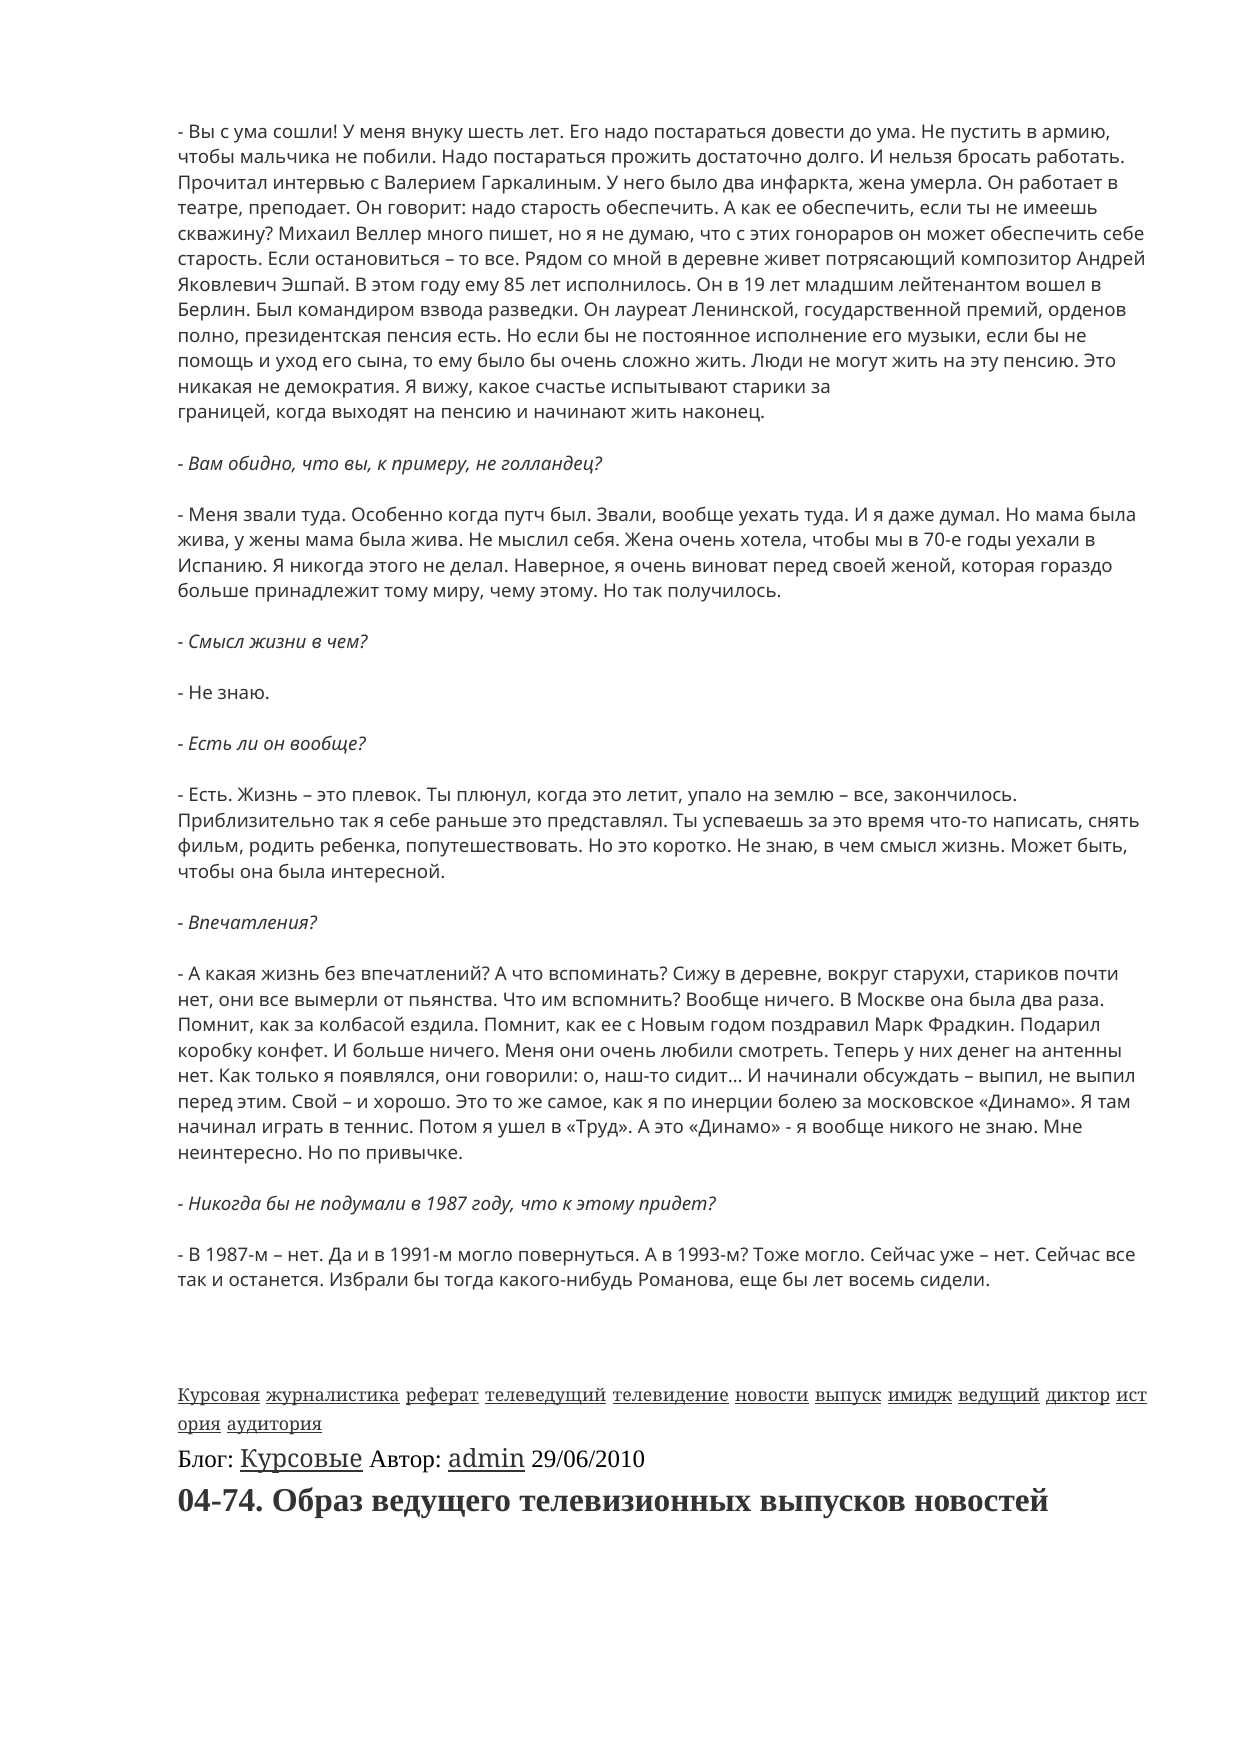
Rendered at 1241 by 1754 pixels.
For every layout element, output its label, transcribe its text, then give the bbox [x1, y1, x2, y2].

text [177, 118, 1152, 1292]
text Блог: Курсовые Автор: admin 29/06/2010 [177, 1441, 1152, 1475]
text Курсовая журналистика реферат телеведущий телевидение новости выпуск имидж ведущий диктор история аудитория [177, 1378, 1152, 1436]
subtitle 04-74. Образ ведущего телевизионных выпусков новостей [177, 1480, 1152, 1518]
